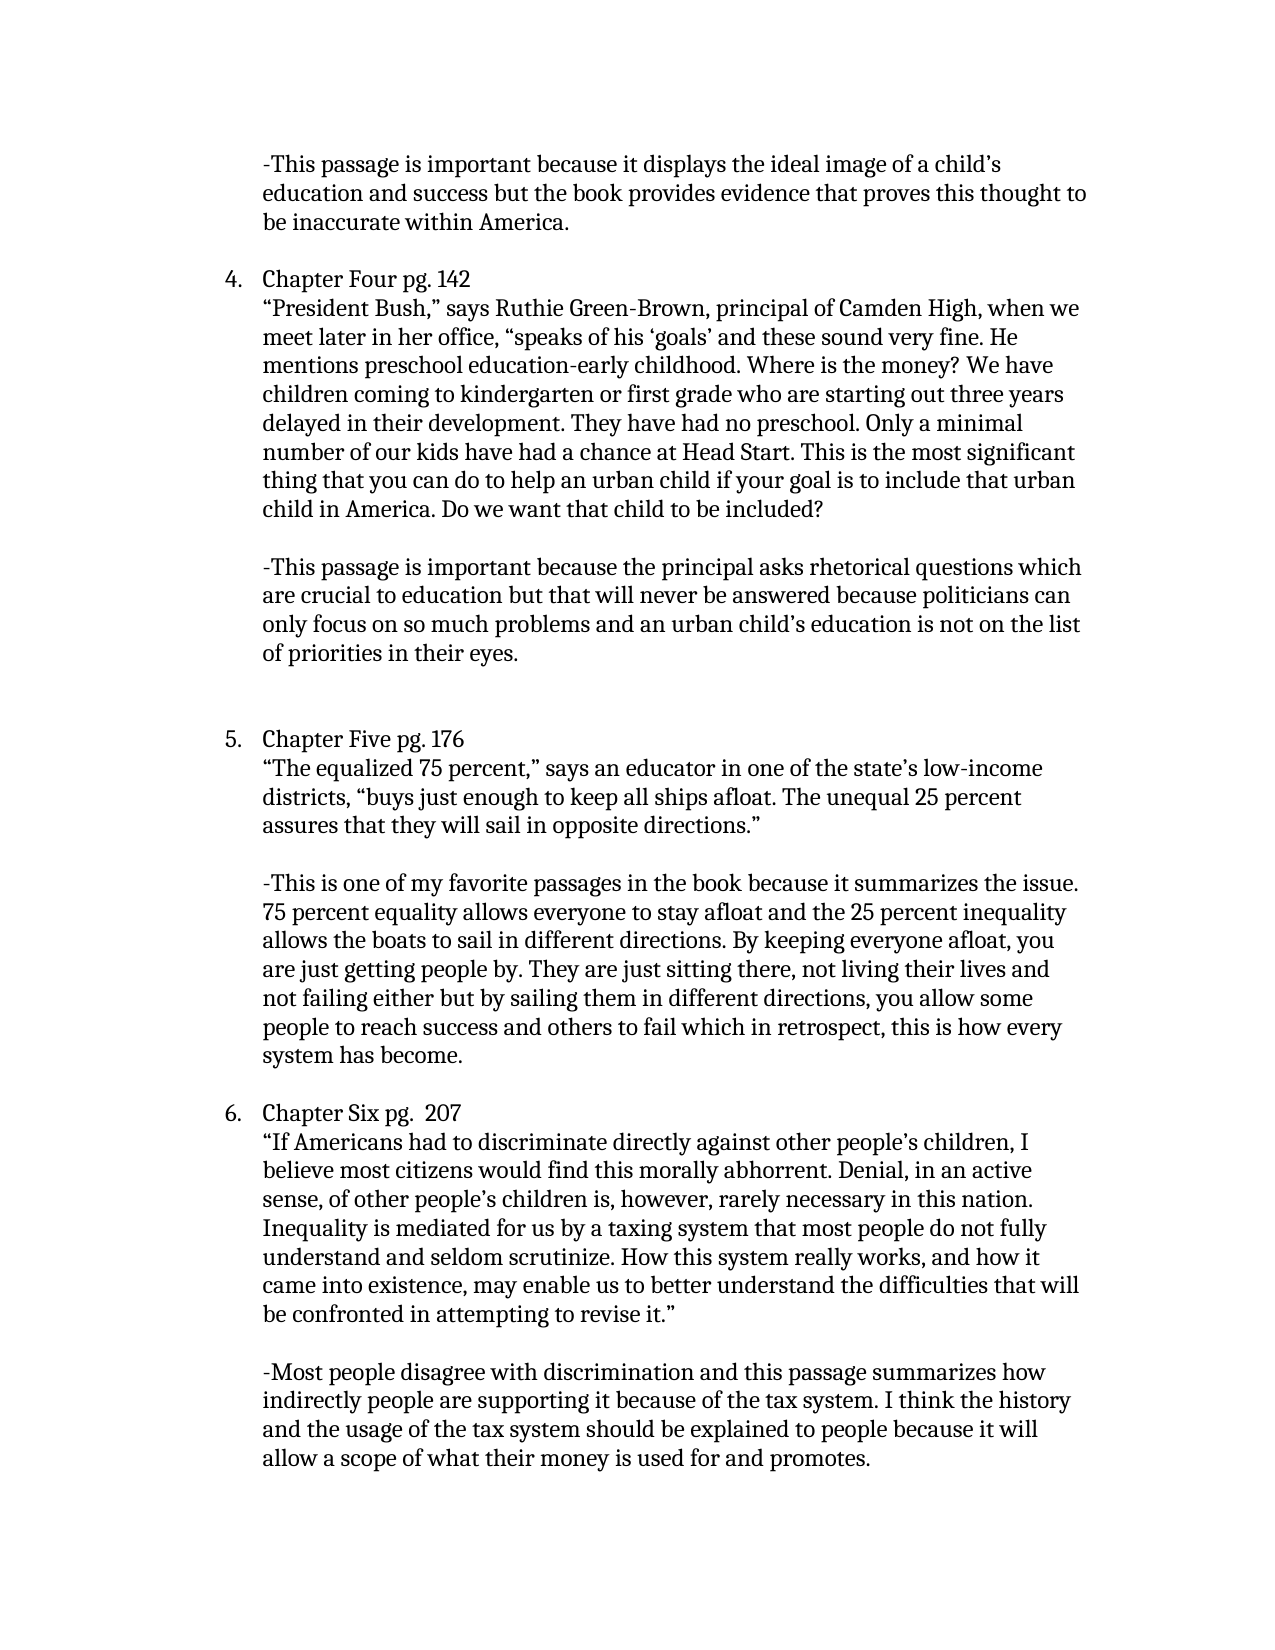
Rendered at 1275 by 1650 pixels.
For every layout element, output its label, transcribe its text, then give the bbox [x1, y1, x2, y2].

list Chapter Five pg. 176 [225, 725, 1087, 754]
list “If Americans had to discriminate directly against other people’s children, I believe most citizens would find this morally abhorrent. Denial, in an active sense, of other people’s children is, however, rarely necessary in this nation. Inequality is mediated for us by a taxing system that most people do not fully understand and seldom scrutinize. How this system really works, and how it came into existence, may enable us to better understand the difficulties that will be confronted in attempting to revise it.” [262, 1127, 1087, 1329]
list -Most people disagree with discrimination and this passage summarizes how indirectly people are supporting it because of the tax system. I think the history and the usage of the tax system should be explained to people because it will allow a scope of what their money is used for and promotes. [262, 1357, 1087, 1472]
list Chapter Four pg. 142 [225, 265, 1087, 294]
list Chapter Six pg. 207 [225, 1099, 1087, 1127]
list “President Bush,” says Ruthie Green-Brown, principal of Camden High, when we meet later in her office, “speaks of his ‘goals’ and these sound very fine. He mentions preschool education-early childhood. Where is the money? We have children coming to kindergarten or first grade who are starting out three years delayed in their development. They have had no preschool. Only a minimal number of our kids have had a chance at Head Start. This is the most significant thing that you can do to help an urban child if your goal is to include that urban child in America. Do we want that child to be included? [262, 294, 1087, 524]
list -This is one of my favorite passages in the book because it summarizes the issue. 75 percent equality allows everyone to stay afloat and the 25 percent inequality allows the boats to sail in different directions. By keeping everyone afloat, you are just getting people by. They are just sitting there, not living their lives and not failing either but by sailing them in different directions, you allow some people to reach success and others to fail which in retrospect, this is how every system has become. [262, 869, 1087, 1070]
list -This passage is important because the principal asks rhetorical questions which are crucial to education but that will never be answered because politicians can only focus on so much problems and an urban child’s education is not on the list of priorities in their eyes. [262, 552, 1087, 667]
list “The equalized 75 percent,” says an educator in one of the state’s low-income districts, “buys just enough to keep all ships afloat. The unequal 25 percent assures that they will sail in opposite directions.” [262, 754, 1087, 840]
list -This passage is important because it displays the ideal image of a child’s education and success but the book provides evidence that proves this thought to be inaccurate within America. [262, 150, 1087, 236]
